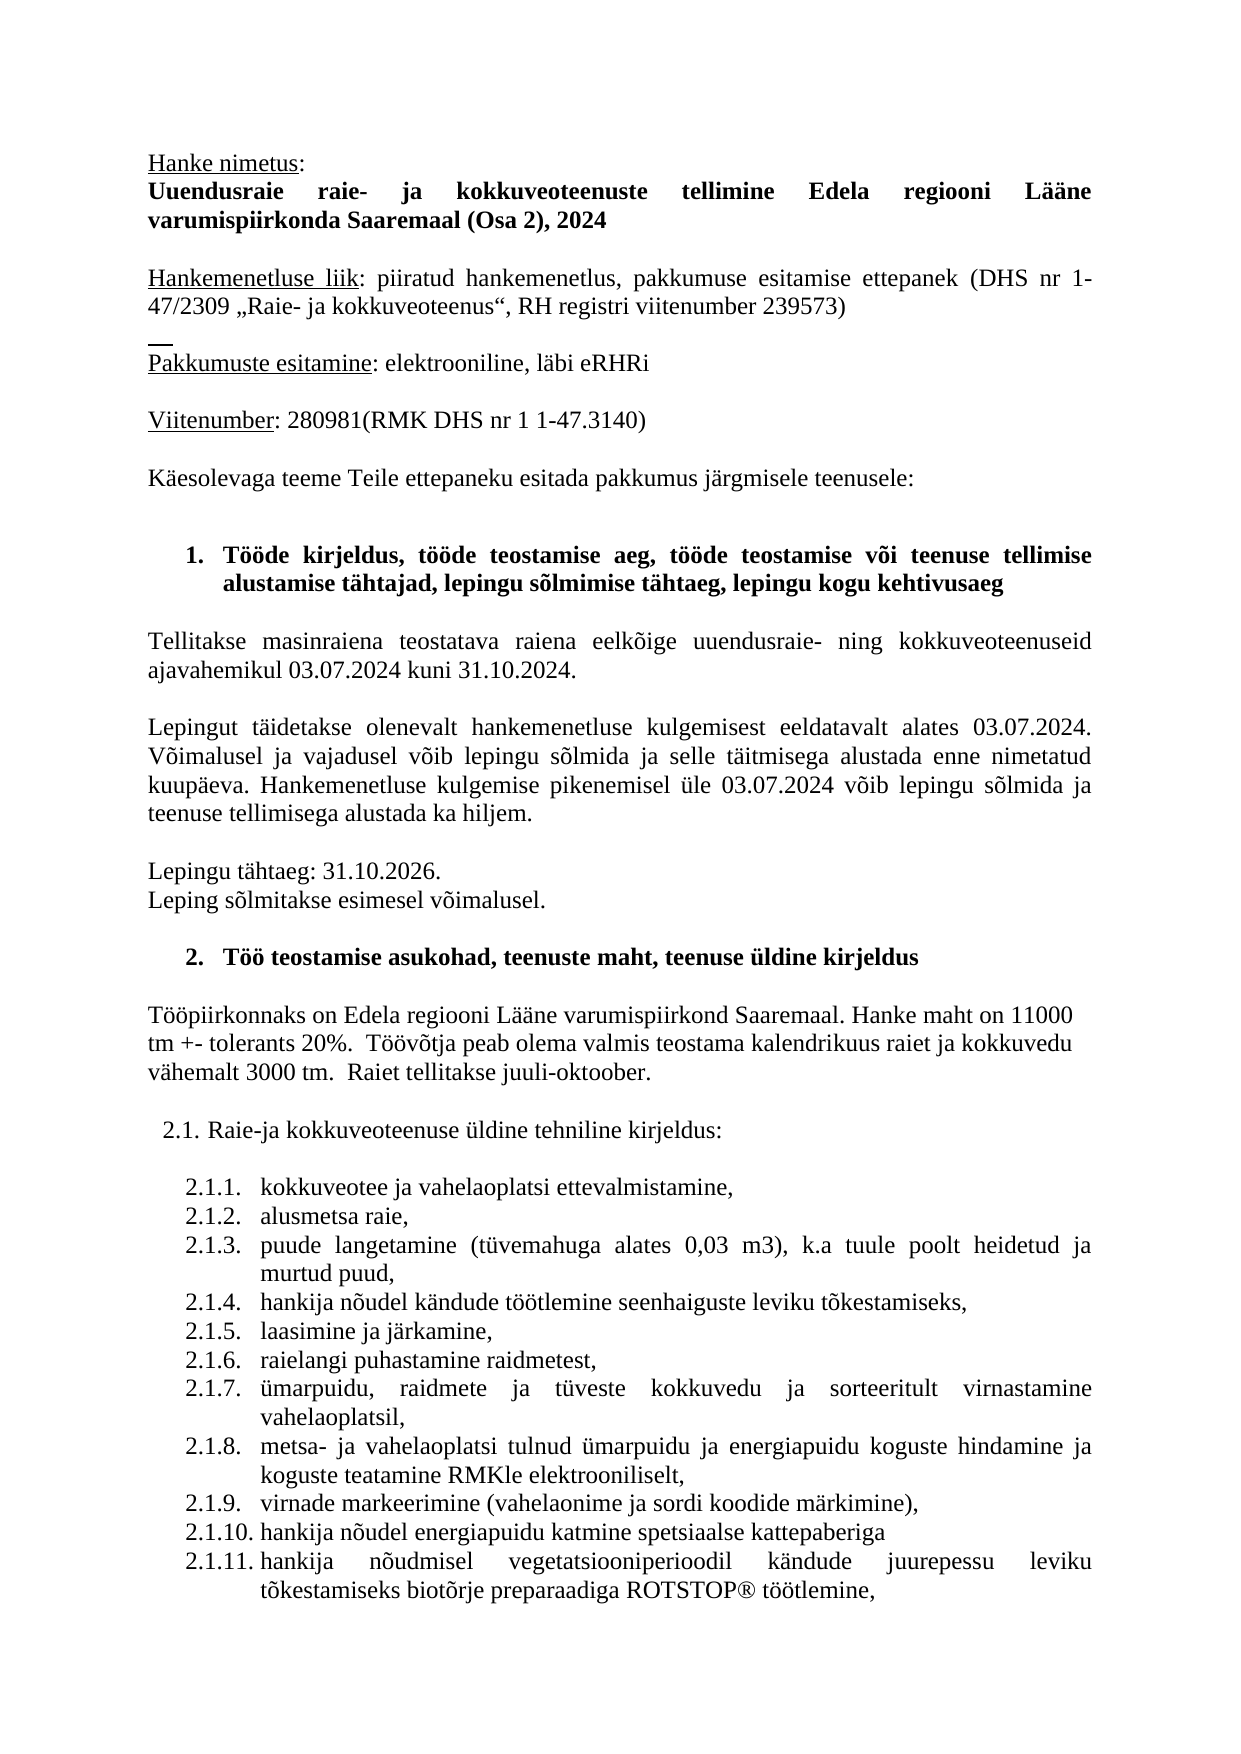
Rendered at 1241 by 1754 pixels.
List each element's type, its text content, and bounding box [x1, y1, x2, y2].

text Viitenumber: 280981(RMK DHS nr 1 1-47.3140) [148, 406, 1093, 434]
text Hankemenetluse liik: piiratud hankemenetlus, pakkumuse esitamise ettepanek (DHS nr 1-47/2309 „Raie- ja kokkuveoteenus“, RH registri viitenumber 239573) [148, 263, 1093, 320]
list Tööde kirjeldus, tööde teostamise aeg, tööde teostamise või teenuse tellimise alustamise tähtajad, lepingu sõlmimise tähtaeg, lepingu kogu kehtivusaeg [185, 540, 1093, 597]
list hankija nõudel energiapuidu katmine spetsiaalse kattepaberiga [185, 1517, 1093, 1546]
list metsa- ja vahelaoplatsi tulnud ümarpuidu ja energiapuidu koguste hindamine ja koguste teatamine RMKle elektrooniliselt, [185, 1431, 1093, 1488]
list raielangi puhastamine raidmetest, [185, 1345, 1093, 1373]
text Tellitakse masinraiena teostatava raiena eelkõige uuendusraie- ning kokkuveoteenuseid ajavahemikul 03.07.2024 kuni 31.10.2024. [148, 626, 1093, 683]
text Uuendusraie raie- ja kokkuveoteenuste tellimine Edela regiooni Lääne varumispiirkonda Saaremaal (Osa 2), 2024 [148, 176, 1093, 234]
list ümarpuidu, raidmete ja tüveste kokkuvedu ja sorteeritult virnastamine vahelaoplatsil, [185, 1373, 1093, 1431]
text Lepingut täidetakse olenevalt hankemenetluse kulgemisest eeldatavalt alates 03.07.2024. Võimalusel ja vajadusel võib lepingu sõlmida ja selle täitmisega alustada enne nimetatud kuupäeva. Hankemenetluse kulgemise pikenemisel üle 03.07.2024 võib lepingu sõlmida ja teenuse tellimisega alustada ka hiljem. [148, 712, 1093, 827]
list laasimine ja järkamine, [185, 1316, 1093, 1345]
text Leping sõlmitakse esimesel võimalusel. [148, 885, 1093, 913]
list hankija nõudel kändude töötlemine seenhaiguste leviku tõkestamiseks, [185, 1287, 1093, 1316]
list Töö teostamise asukohad, teenuste maht, teenuse üldine kirjeldus [185, 942, 1093, 971]
list hankija nõudmisel vegetatsiooniperioodil kändude juurepessu leviku tõkestamiseks biotõrje preparaadiga ROTSTOP® töötlemine, [185, 1546, 1093, 1603]
text Käesolevaga teeme Teile ettepaneku esitada pakkumus järgmisele teenusele: [148, 463, 1093, 492]
list virnade markeerimine (vahelaonime ja sordi koodide märkimine), [185, 1488, 1093, 1517]
list puude langetamine (tüvemahuga alates 0,03 m3), k.a tuule poolt heidetud ja murtud puud, [185, 1230, 1093, 1287]
text Tööpiirkonnaks on Edela regiooni Lääne varumispiirkond Saaremaal. Hanke maht on 11000 tm +- tolerants 20%. Töövõtja peab olema valmis teostama kalendrikuus raiet ja kokkuvedu vähemalt 3000 tm. Raiet tellitakse juuli-oktoober. [148, 1000, 1093, 1086]
text Lepingu tähtaeg: 31.10.2026. [148, 856, 1093, 885]
list kokkuveotee ja vahelaoplatsi ettevalmistamine, [185, 1172, 1093, 1201]
text Pakkumuste esitamine: elektrooniline, läbi eRHRi [148, 348, 1093, 377]
text Hanke nimetus: [148, 148, 1093, 176]
list alusmetsa raie, [185, 1201, 1093, 1230]
list Raie-ja kokkuveoteenuse üldine tehniline kirjeldus: [162, 1115, 1093, 1143]
